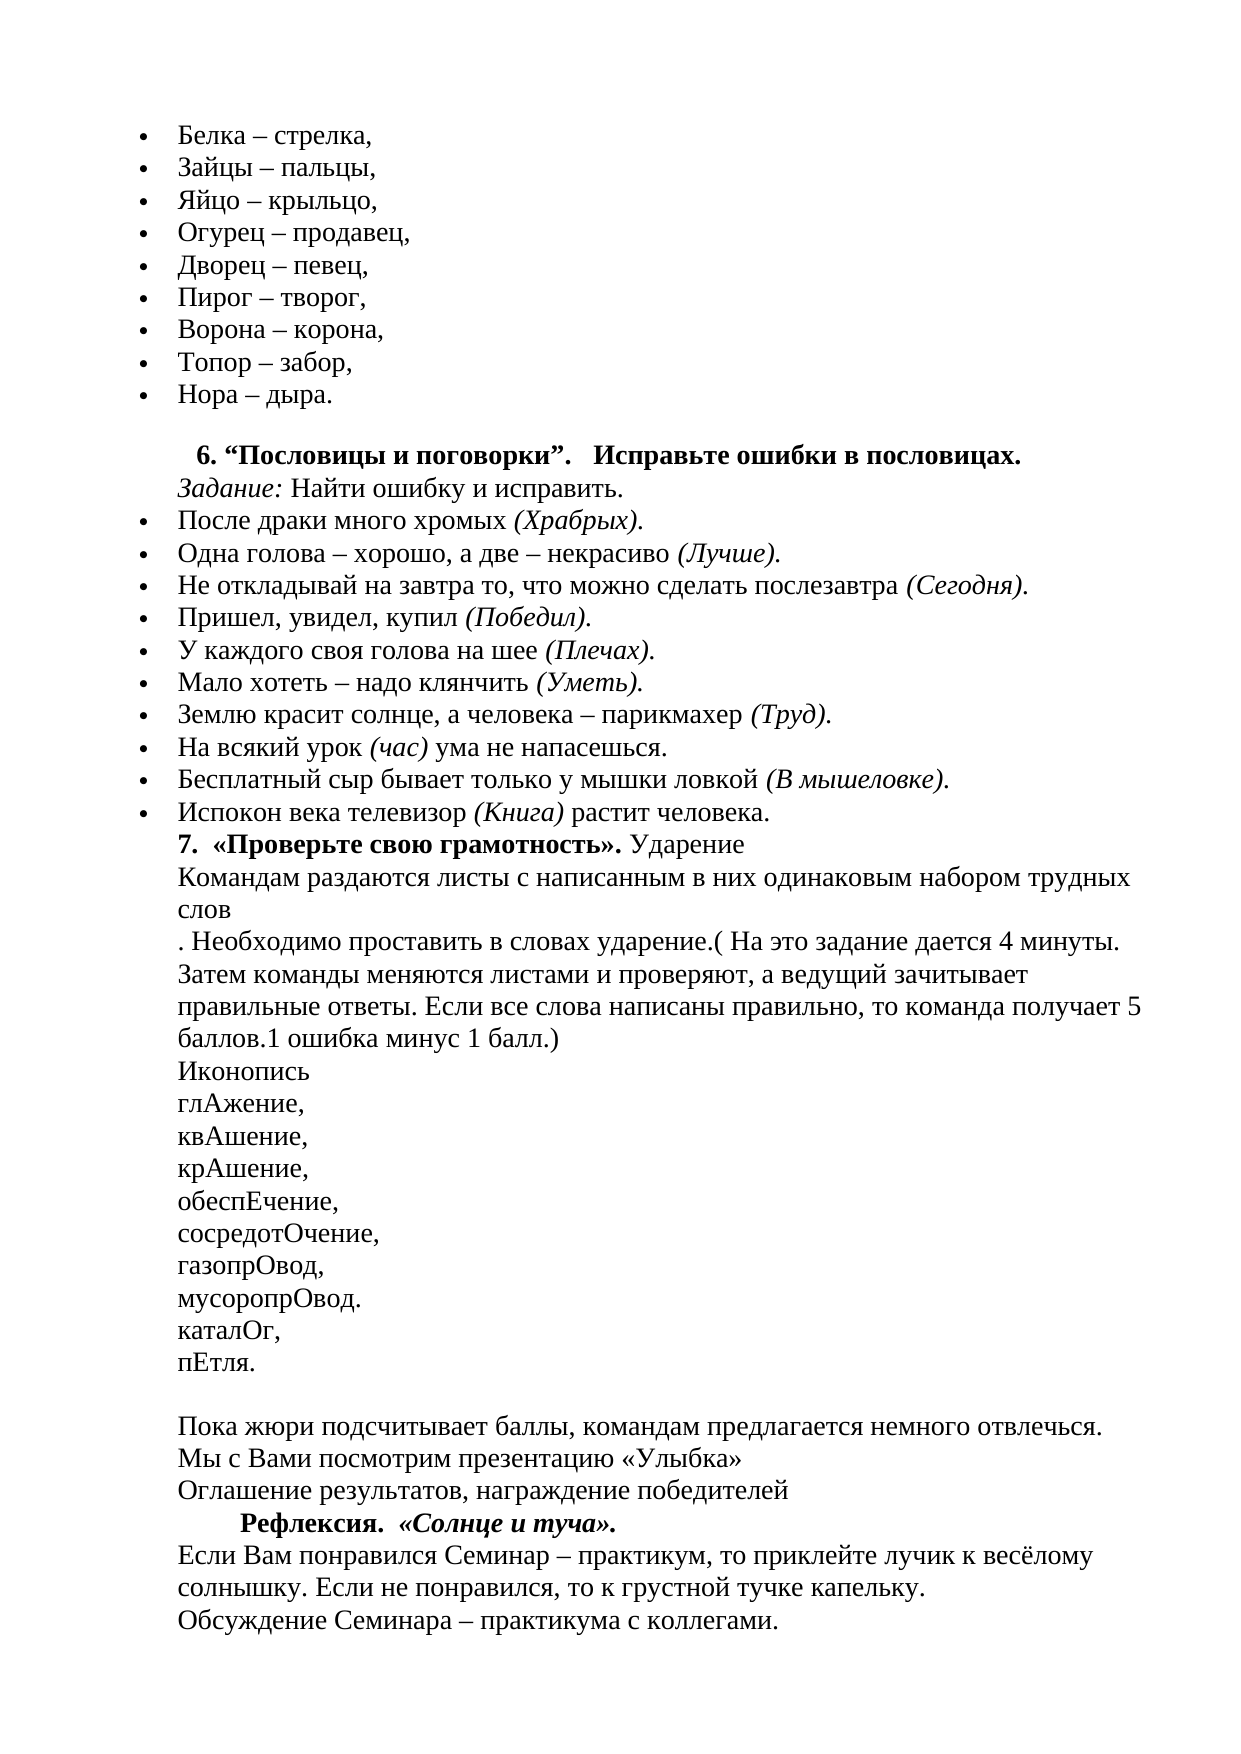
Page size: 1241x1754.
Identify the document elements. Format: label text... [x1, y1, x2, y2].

text Затем команды меняются листами и проверяют, а ведущий зачитывает правильные ответы. Если все слова написаны правильно, то команда получает 5 баллов.1 ошибка минус 1 балл.) [177, 957, 1152, 1054]
list Огурец – продавец, [140, 215, 1152, 248]
text сосредотОчение, [177, 1216, 1152, 1248]
list После драки много хромых (Храбрых). [140, 503, 1152, 536]
text 6. “Пословицы и поговорки”. Исправьте ошибки в пословицах. [177, 438, 1152, 471]
text газопрОвод, [177, 1248, 1152, 1281]
list У каждого своя голова на шее (Плечах). [140, 633, 1152, 665]
text Мы с Вами посмотрим презентацию «Улыбка» [177, 1441, 1152, 1473]
text Обсуждение Семинара – практикума с коллегами. [177, 1603, 1152, 1635]
list Мало хотеть – надо клянчить (Уметь). [140, 665, 1152, 698]
text глАжение, [177, 1086, 1152, 1119]
list Землю красит солнце, а человека – парикмахер (Труд). [140, 698, 1152, 730]
list Нора – дыра. [140, 377, 1152, 410]
list Зайцы – пальцы, [140, 151, 1152, 183]
text . Необходимо проставить в словах ударение.( На это задание дается 4 минуты. [177, 924, 1152, 957]
text Командам раздаются листы с написанным в них одинаковым набором трудных слов [177, 859, 1152, 924]
list Испокон века телевизор (Книга) растит человека. [140, 795, 1152, 827]
list Дворец – певец, [140, 248, 1152, 280]
text Пока жюри подсчитывает баллы, командам предлагается немного отвлечься. [177, 1408, 1152, 1441]
list Белка – стрелка, [140, 118, 1152, 151]
text Если Вам понравился Семинар – практикум, то приклейте лучик к весёлому солнышку. Если не понравился, то к грустной тучке капельку. [177, 1538, 1152, 1603]
text Иконопись [177, 1054, 1152, 1086]
text квАшение, [177, 1119, 1152, 1151]
text крАшение, [177, 1151, 1152, 1183]
list Бесплатный сыр бывает только у мышки ловкой (В мышеловке). [140, 762, 1152, 795]
list Пирог – творог, [140, 280, 1152, 312]
list Не откладывай на завтра то, что можно сделать послезавтра (Сегодня). [140, 568, 1152, 600]
list На всякий урок (час) ума не напасешься. [140, 730, 1152, 762]
list Ворона – корона, [140, 312, 1152, 345]
text мусоропрОвод. [177, 1281, 1152, 1313]
list Одна голова – хорошо, а две – некрасиво (Лучше). [140, 536, 1152, 568]
text 7. «Проверьте свою грамотность». Ударение [177, 827, 1152, 859]
text пЕтля. [177, 1346, 1152, 1378]
text каталОг, [177, 1313, 1152, 1346]
text Рефлексия. «Солнце и туча». [177, 1506, 1152, 1538]
list Топор – забор, [140, 345, 1152, 377]
list Яйцо – крыльцо, [140, 183, 1152, 215]
text Оглашение результатов, награждение победителей [177, 1473, 1152, 1506]
text Задание: Найти ошибку и исправить. [177, 471, 1152, 503]
list Пришел, увидел, купил (Победил). [140, 600, 1152, 633]
text обеспЕчение, [177, 1183, 1152, 1216]
